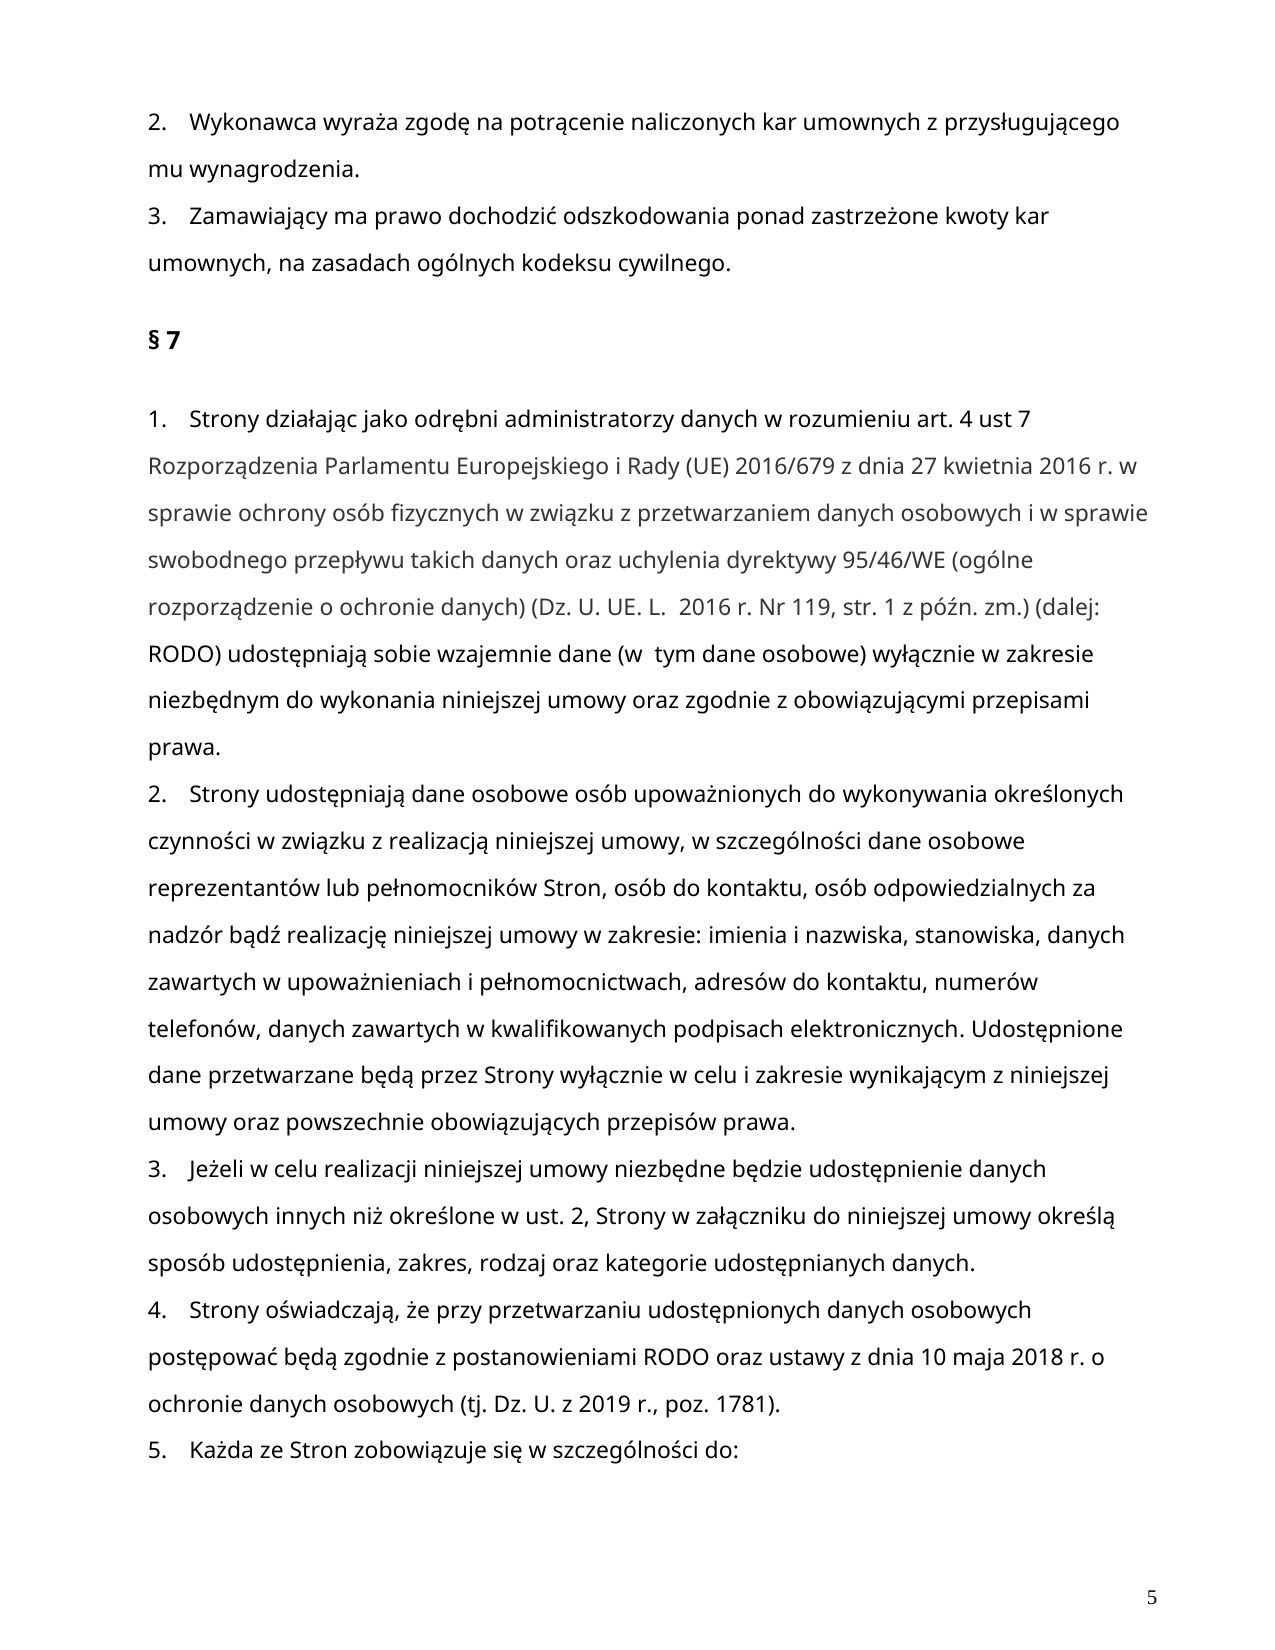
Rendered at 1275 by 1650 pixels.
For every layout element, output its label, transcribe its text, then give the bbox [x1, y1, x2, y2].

list Strony działając jako odrębni administratorzy danych w rozumieniu art. 4 ust 7 Rozporządzenia Parlamentu Europejskiego i Rady (UE) 2016/679 z dnia 27 kwietnia 2016 r. w sprawie ochrony osób fizycznych w związku z przetwarzaniem danych osobowych i w sprawie swobodnego przepływu takich danych oraz uchylenia dyrektywy 95/46/WE (ogólne rozporządzenie o ochronie danych) (Dz. U. UE. L. 2016 r. Nr 119, str. 1 z późn. zm.) (dalej: RODO) udostępniają sobie wzajemnie dane (w tym dane osobowe) wyłącznie w zakresie niezbędnym do wykonania niniejszej umowy oraz zgodnie z obowiązującymi przepisami prawa. [148, 403, 1157, 763]
list Wykonawca wyraża zgodę na potrącenie naliczonych kar umownych z przysługującego mu wynagrodzenia. [148, 106, 1157, 184]
list Strony oświadczają, że przy przetwarzaniu udostępnionych danych osobowych postępować będą zgodnie z postanowieniami RODO oraz ustawy z dnia 10 maja 2018 r. o ochronie danych osobowych (tj. Dz. U. z 2019 r., poz. 1781). [148, 1294, 1157, 1419]
list Jeżeli w celu realizacji niniejszej umowy niezbędne będzie udostępnienie danych osobowych innych niż określone w ust. 2, Strony w załączniku do niniejszej umowy określą sposób udostępnienia, zakres, rodzaj oraz kategorie udostępnianych danych. [148, 1153, 1157, 1278]
list Każda ze Stron zobowiązuje się w szczególności do: [148, 1434, 1157, 1466]
subtitle § 7 [148, 323, 1157, 357]
list Strony udostępniają dane osobowe osób upoważnionych do wykonywania określonych czynności w związku z realizacją niniejszej umowy, w szczególności dane osobowe reprezentantów lub pełnomocników Stron, osób do kontaktu, osób odpowiedzialnych za nadzór bądź realizację niniejszej umowy w zakresie: imienia i nazwiska, stanowiska, danych zawartych w upoważnieniach i pełnomocnictwach, adresów do kontaktu, numerów telefonów, danych zawartych w kwalifikowanych podpisach elektronicznych. Udostępnione dane przetwarzane będą przez Strony wyłącznie w celu i zakresie wynikającym z niniejszej umowy oraz powszechnie obowiązujących przepisów prawa. [148, 778, 1157, 1138]
list Zamawiający ma prawo dochodzić odszkodowania ponad zastrzeżone kwoty kar umownych, na zasadach ogólnych kodeksu cywilnego. [148, 200, 1157, 278]
